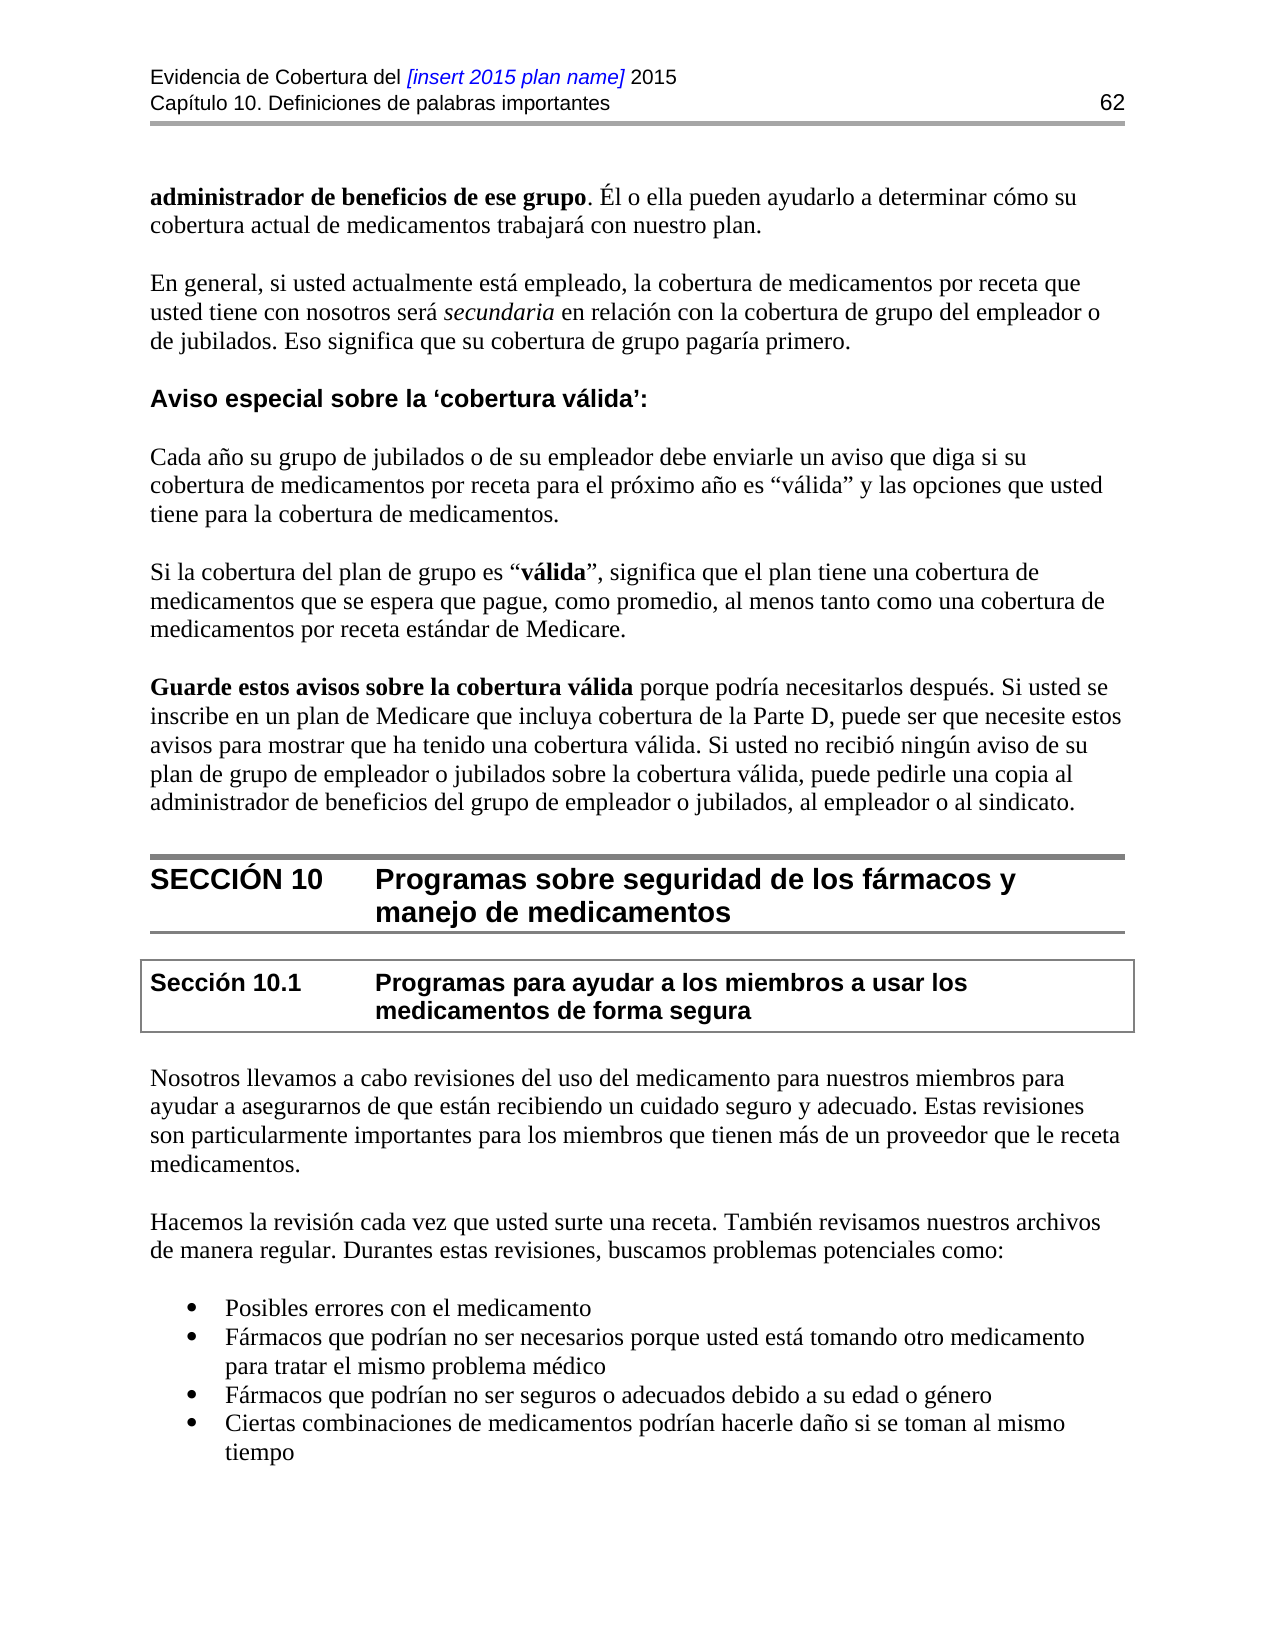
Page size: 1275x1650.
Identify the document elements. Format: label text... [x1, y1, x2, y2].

text Cada año su grupo de jubilados o de su empleador debe enviarle un aviso que diga si su cobertura de medicamentos por receta para el próximo año es “válida” y las opciones que usted tiene para la cobertura de medicamentos. [150, 442, 1125, 528]
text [150, 182, 1106, 239]
subtitle Sección 10.1 Programas para ayudar a los miembros a usar los medicamentos de forma segura [142, 961, 1133, 1031]
text Hacemos la revisión cada vez que usted surte una receta. También revisamos nuestros archivos de manera regular. Durantes estas revisiones, buscamos problemas potenciales como: [150, 1207, 1125, 1264]
list Fármacos que podrían no ser necesarios porque usted está tomando otro medicamento para tratar el mismo problema médico [187, 1322, 1125, 1380]
text Nosotros llevamos a cabo revisiones del uso del medicamento para nuestros miembros para ayudar a asegurarnos de que están recibiendo un cuidado seguro y adecuado. Estas revisiones son particularmente importantes para los miembros que tienen más de un proveedor que le receta medicamentos. [150, 1063, 1125, 1178]
text Si la cobertura del plan de grupo es “válida”, significa que el plan tiene una cobertura de medicamentos que se espera que pague, como promedio, al menos tanto como una cobertura de medicamentos por receta estándar de Medicare. [150, 557, 1125, 643]
text Guarde estos avisos sobre la cobertura válida porque podría necesitarlos después. Si usted se inscribe en un plan de Medicare que incluya cobertura de la Parte D, puede ser que necesite estos avisos para mostrar que ha tenido una cobertura válida. Si usted no recibió ningún aviso de su plan de grupo de empleador o jubilados sobre la cobertura válida, puede pedirle una copia al administrador de beneficios del grupo de empleador o jubilados, al empleador o al sindicato. [150, 672, 1125, 816]
subtitle Aviso especial sobre la ‘cobertura válida’: [150, 384, 1125, 412]
list Fármacos que podrían no ser seguros o adecuados debido a su edad o género [187, 1380, 1125, 1408]
text En general, si usted actualmente está empleado, la cobertura de medicamentos por receta que usted tiene con nosotros será secundaria en relación con la cobertura de grupo del empleador o de jubilados. Eso significa que su cobertura de grupo pagaría primero. [150, 268, 1125, 354]
subtitle SECCIÓN 10 Programas sobre seguridad de los fármacos y manejo de medicamentos [150, 860, 1125, 931]
list Posibles errores con el medicamento [187, 1293, 1125, 1322]
list Ciertas combinaciones de medicamentos podrían hacerle daño si se toman al mismo tiempo [187, 1408, 1125, 1466]
